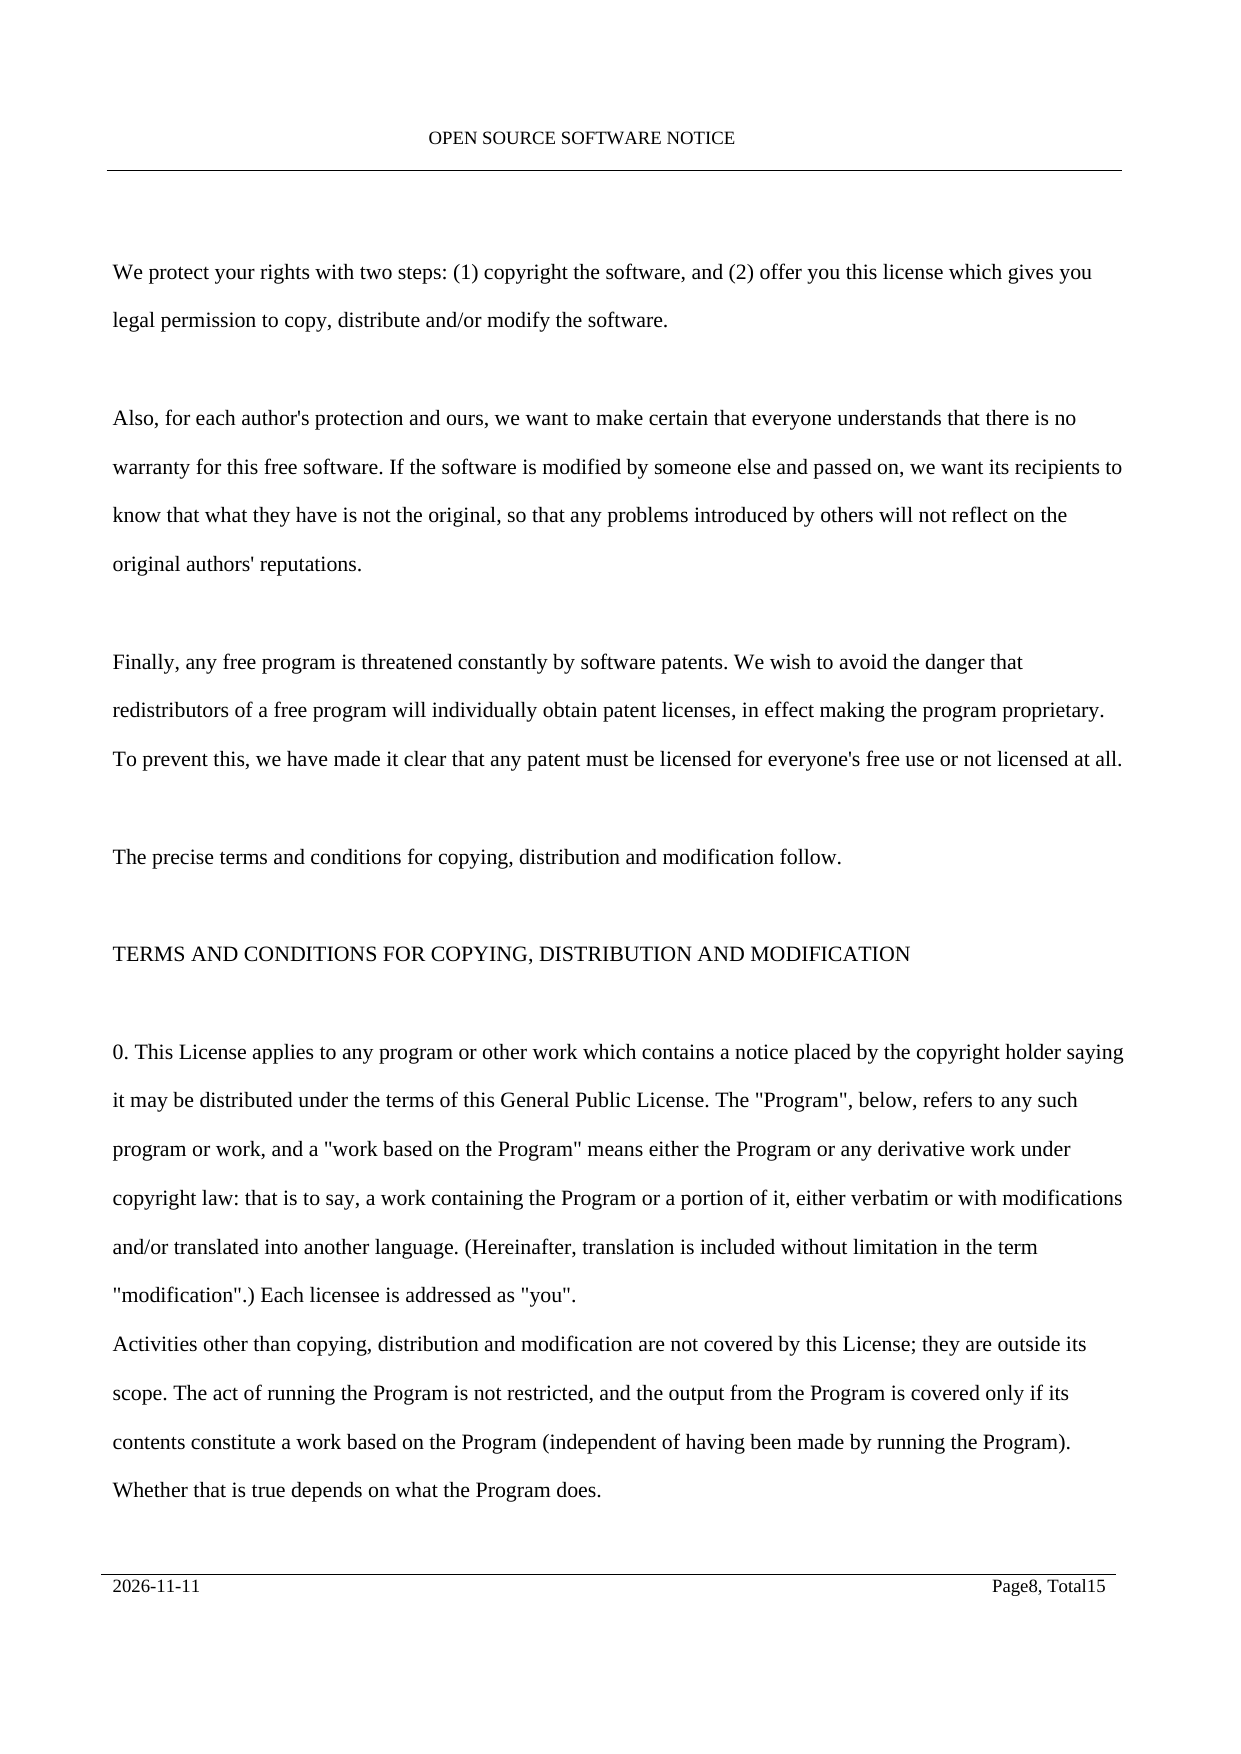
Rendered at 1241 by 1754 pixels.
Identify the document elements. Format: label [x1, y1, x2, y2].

text [112, 206, 1128, 1506]
